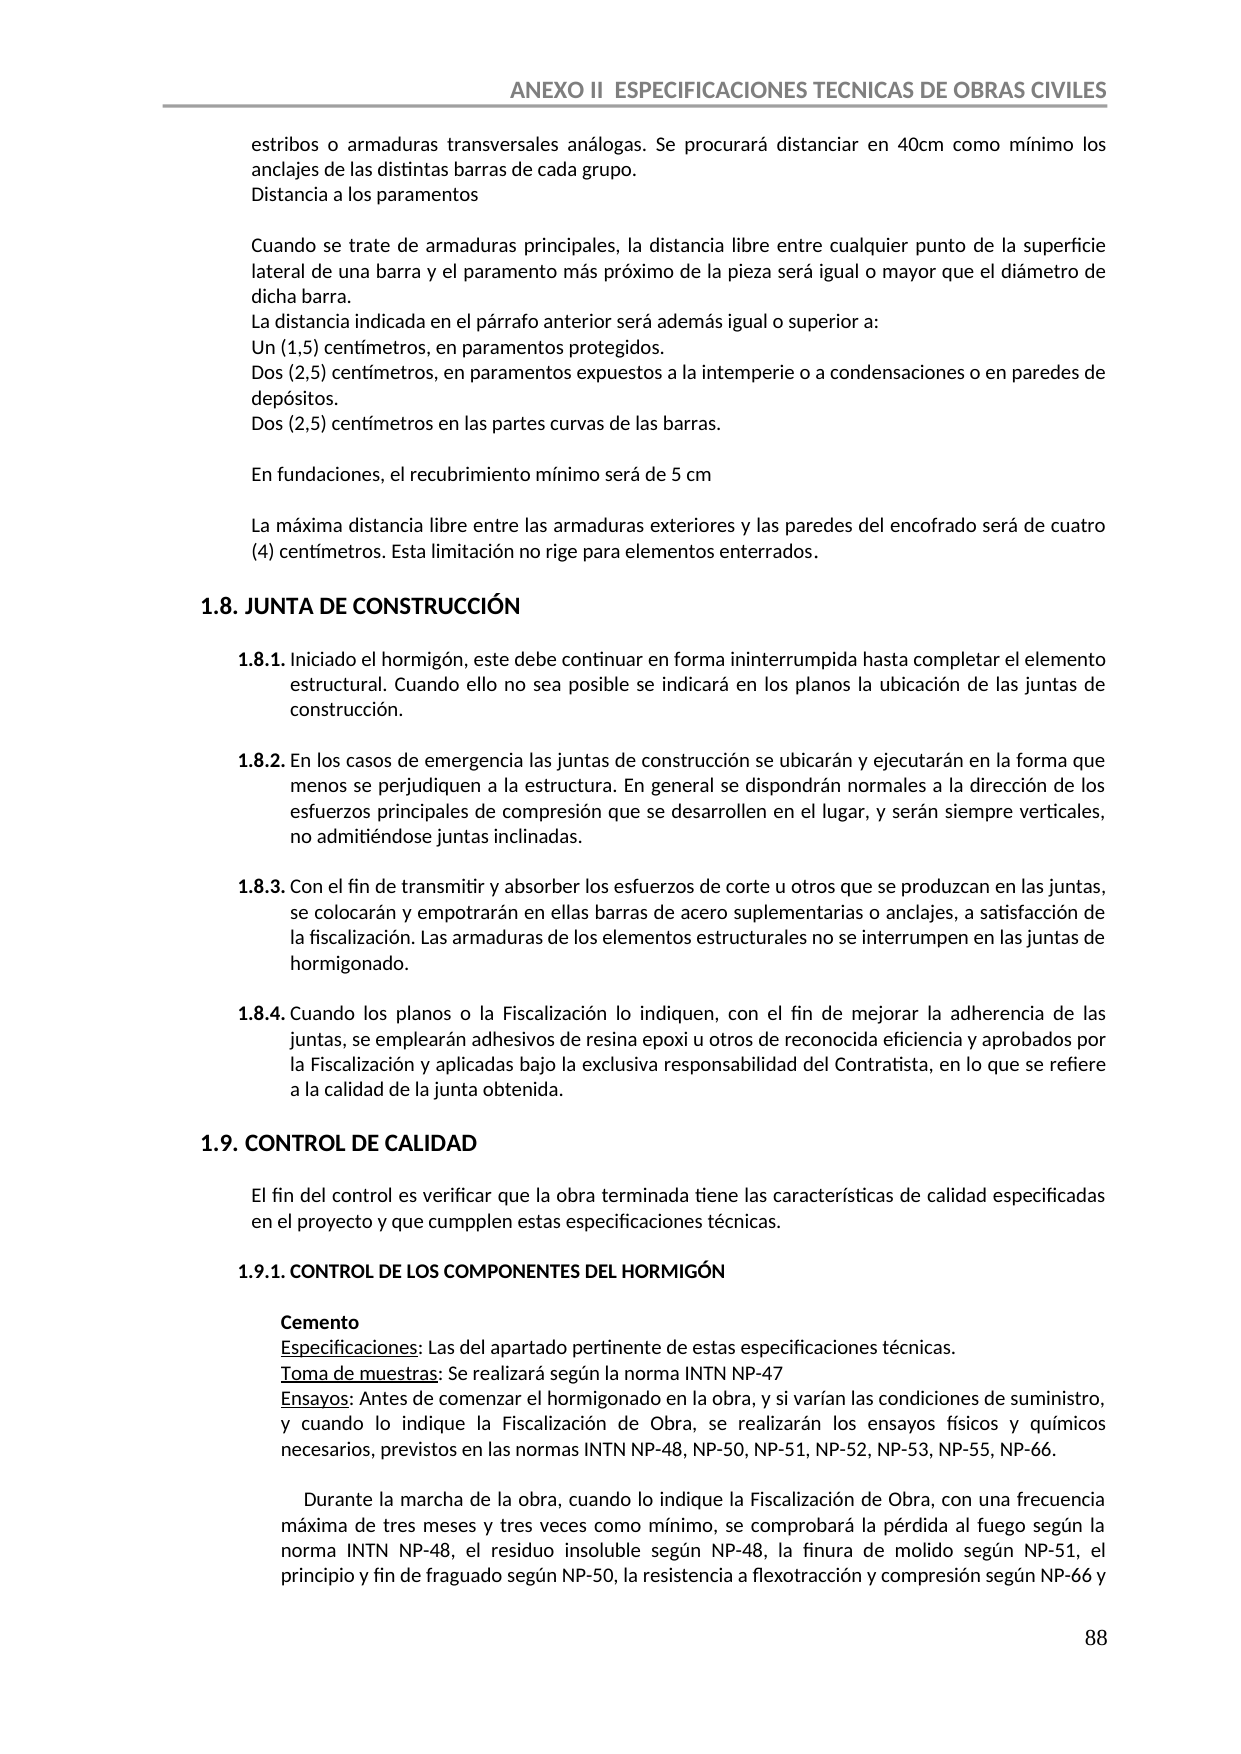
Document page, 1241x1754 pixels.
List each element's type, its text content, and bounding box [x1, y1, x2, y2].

list CONTROL DE LOS COMPONENTES DEL HORMIGÓN [237, 1258, 1107, 1284]
text Distancia a los paramentos [251, 182, 1107, 207]
text La máxima distancia libre entre las armaduras exteriores y las paredes del encofrado será de cuatro (4) centímetros. Esta limitación no rige para elementos enterrados. [251, 512, 1107, 564]
text Toma de muestras: Se realizará según la norma INTN NP-47 [281, 1360, 1107, 1385]
list Con el fin de transmitir y absorber los esfuerzos de corte u otros que se produzcan en las juntas, se colocarán y empotrarán en ellas barras de acero suplementarias o anclajes, a satisfacción de la fiscalización. Las armaduras de los elementos estructurales no se interrumpen en las juntas de hormigonado. [237, 874, 1107, 975]
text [281, 1486, 1107, 1588]
text El fin del control es verificar que la obra terminada tiene las características de calidad especificadas en el proyecto y que cumpplen estas especificaciones técnicas. [251, 1183, 1107, 1233]
list JUNTA DE CONSTRUCCIÓN [200, 590, 1107, 621]
text Dos (2,5) centímetros, en paramentos expuestos a la intemperie o a condensaciones o en paredes de depósitos. [251, 359, 1107, 410]
text La distancia indicada en el párrafo anterior será además igual o superior a: [251, 309, 1107, 334]
text Un (1,5) centímetros, en paramentos protegidos. [251, 334, 1107, 359]
list Cuando los planos o la Fiscalización lo indiquen, con el fin de mejorar la adherencia de las juntas, se emplearán adhesivos de resina epoxi u otros de reconocida eficiencia y aprobados por la Fiscalización y aplicadas bajo la exclusiva responsabilidad del Contratista, en lo que se refiere a la calidad de la junta obtenida. [237, 1000, 1107, 1102]
list CONTROL DE CALIDAD [200, 1127, 1107, 1158]
text Dos (2,5) centímetros en las partes curvas de las barras. [251, 410, 1107, 436]
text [251, 131, 1107, 182]
text En fundaciones, el recubrimiento mínimo será de 5 cm [251, 461, 1107, 487]
text Especificaciones: Las del apartado pertinente de estas especificaciones técnicas. [281, 1334, 1107, 1360]
list Iniciado el hormigón, este debe continuar en forma ininterrumpida hasta completar el elemento estructural. Cuando ello no sea posible se indicará en los planos la ubicación de las juntas de construcción. [237, 646, 1107, 722]
text Cuando se trate de armaduras principales, la distancia libre entre cualquier punto de la superficie lateral de una barra y el paramento más próximo de la pieza será igual o mayor que el diámetro de dicha barra. [251, 232, 1107, 309]
text Ensayos: Antes de comenzar el hormigonado en la obra, y si varían las condiciones de suministro, y cuando lo indique la Fiscalización de Obra, se realizarán los ensayos físicos y químicos necesarios, previstos en las normas INTN NP-48, NP-50, NP-51, NP-52, NP-53, NP-55, NP-66. [162, 1385, 1107, 1461]
text Cemento [281, 1309, 1107, 1334]
list En los casos de emergencia las juntas de construcción se ubicarán y ejecutarán en la forma que menos se perjudiquen a la estructura. En general se dispondrán normales a la dirección de los esfuerzos principales de compresión que se desarrollen en el lugar, y serán siempre verticales, no admitiéndose juntas inclinadas. [237, 747, 1107, 849]
